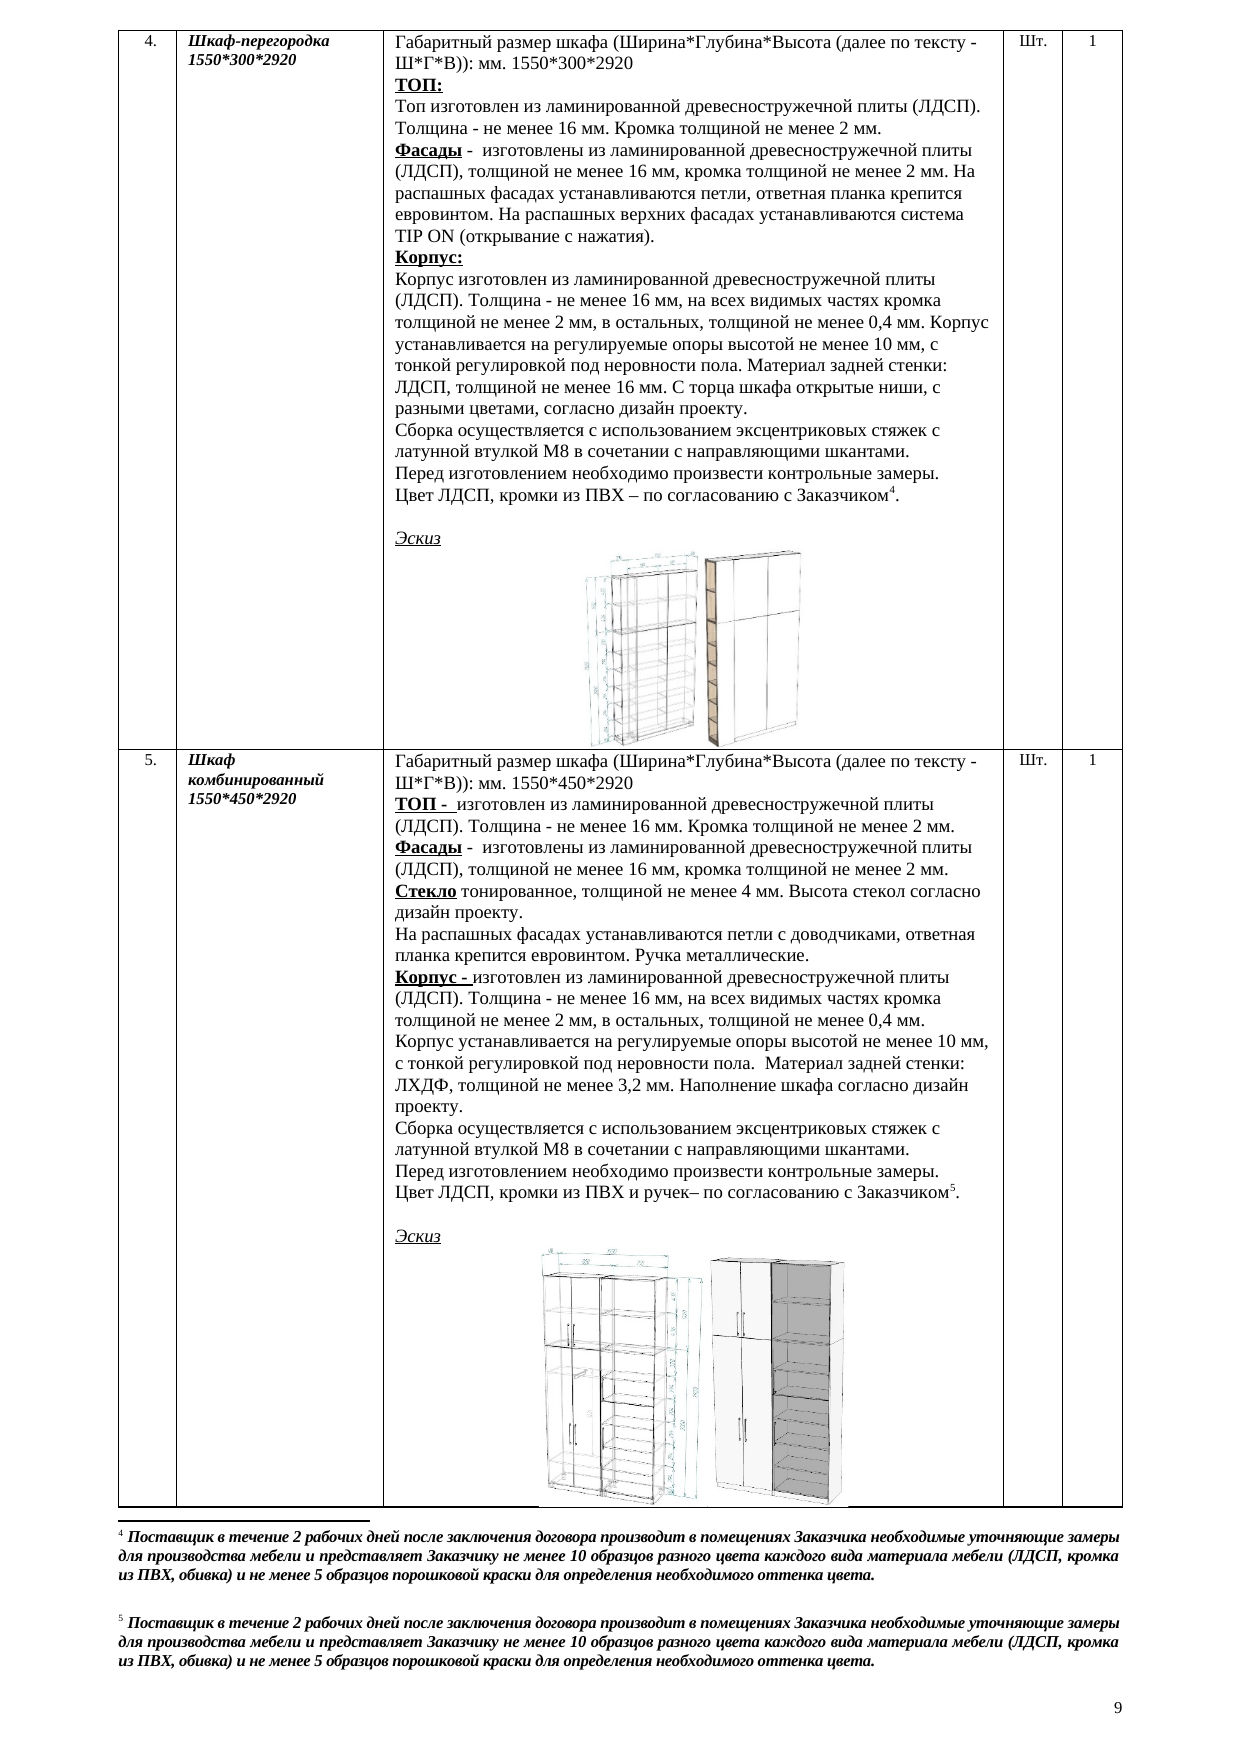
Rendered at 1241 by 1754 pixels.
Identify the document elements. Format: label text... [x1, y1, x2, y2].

table_cell [119, 750, 176, 1506]
table_cell Шкаф-перегородка 1550*300*2920 [177, 31, 383, 749]
table_cell [119, 31, 176, 749]
table_cell Габаритный размер шкафа (Ширина*Глубина*Высота (далее по тексту - Ш*Г*В)): мм. 1550*300*2920 ТОП: Топ изготовлен из ламинированной древесностружечной плиты (ЛДСП). Толщина - не менее 16 мм. Кромка толщиной не менее 2 мм. Фасады - изготовлены из ламинированной древесностружечной плиты (ЛДСП), толщиной не менее 16 мм, кромка толщиной не менее 2 мм. На распашных фасадах устанавливаются петли, ответная планка крепится евровинтом. На распашных верхних фасадах устанавливаются система TIP ON (открывание с нажатия). Корпус: Корпус изготовлен из ламинированной древесностружечной плиты (ЛДСП). Толщина - не менее 16 мм, на всех видимых частях кромка толщиной не менее 2 мм, в остальных, толщиной не менее 0,4 мм. Корпус устанавливается на регулируемые опоры высотой не менее 10 мм, с тонкой регулировкой под неровности пола. Материал задней стенки: ЛДСП, толщиной не менее 16 мм. С торца шкафа открытые ниши, с разными цветами, согласно дизайн проекту. Сборка осуществляется с использованием эксцентриковых стяжек с латунной втулкой М8 в сочетании с направляющими шкантами. Перед изготовлением необходимо произвести контрольные замеры. Цвет ЛДСП, кромки из ПВХ – по согласованию с Заказчиком. Эскиз [384, 31, 1003, 749]
table_cell Шт. [1004, 31, 1062, 749]
table_cell Габаритный размер шкафа (Ширина*Глубина*Высота (далее по тексту - Ш*Г*В)): мм. 1550*450*2920 ТОП - изготовлен из ламинированной древесностружечной плиты (ЛДСП). Толщина - не менее 16 мм. Кромка толщиной не менее 2 мм. Фасады - изготовлены из ламинированной древесностружечной плиты (ЛДСП), толщиной не менее 16 мм, кромка толщиной не менее 2 мм. Стекло тонированное, толщиной не менее 4 мм. Высота стекол согласно дизайн проекту. На распашных фасадах устанавливаются петли с доводчиками, ответная планка крепится евровинтом. Ручка металлические. Корпус - изготовлен из ламинированной древесностружечной плиты (ЛДСП). Толщина - не менее 16 мм, на всех видимых частях кромка толщиной не менее 2 мм, в остальных, толщиной не менее 0,4 мм. Корпус устанавливается на регулируемые опоры высотой не менее 10 мм, с тонкой регулировкой под неровности пола. Материал задней стенки: ЛХДФ, толщиной не менее 3,2 мм. Наполнение шкафа согласно дизайн проекту. Сборка осуществляется с использованием эксцентриковых стяжек с латунной втулкой М8 в сочетании с направляющими шкантами. Перед изготовлением необходимо произвести контрольные замеры. Цвет ЛДСП, кромки из ПВХ и ручек– по согласованию с Заказчиком. Эскиз [384, 750, 1003, 1506]
picture [538, 1246, 849, 1507]
table_cell 1 [1063, 31, 1122, 749]
picture [579, 548, 808, 749]
table_cell Шт. [1004, 750, 1062, 1506]
table_cell Шкаф комбинированный 1550*450*2920 [177, 750, 383, 1506]
table_cell 1 [1063, 750, 1122, 1506]
